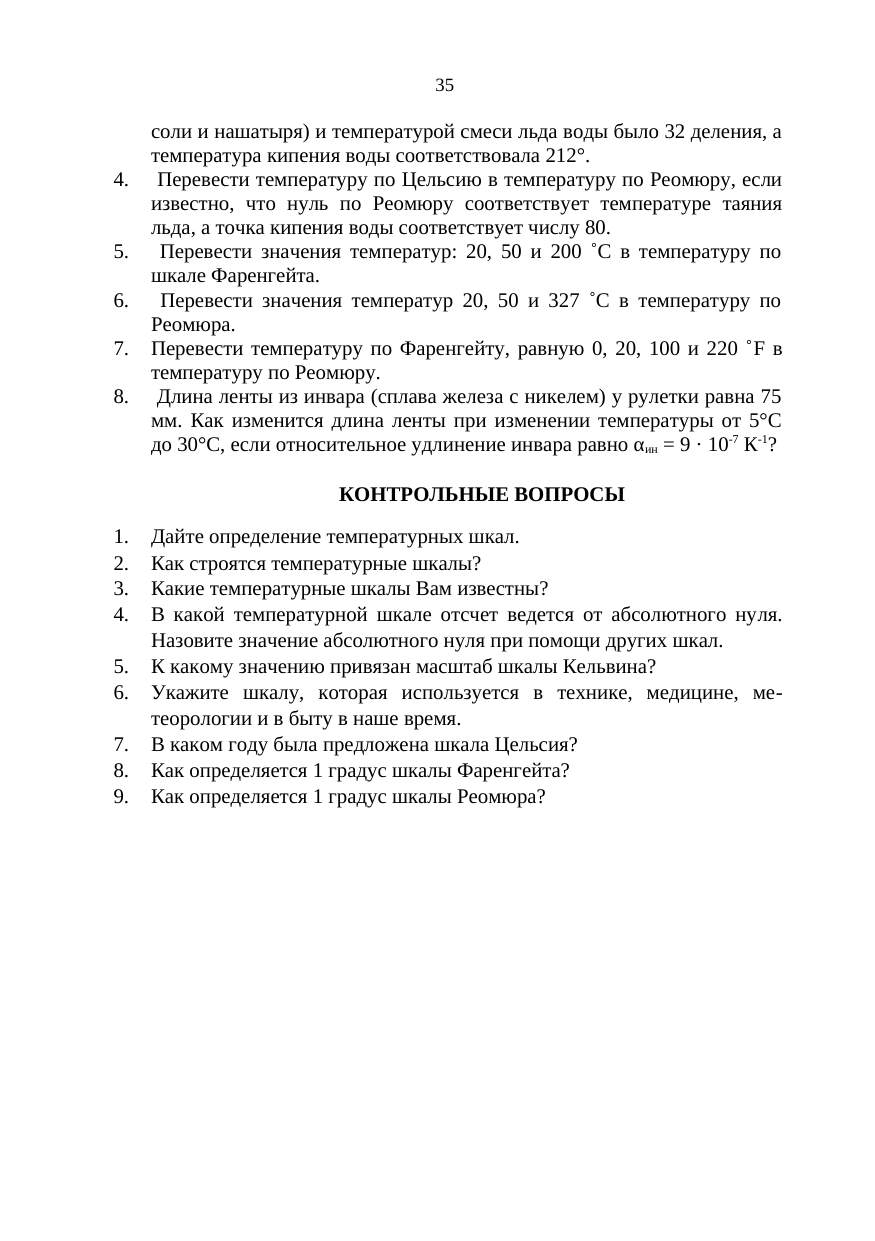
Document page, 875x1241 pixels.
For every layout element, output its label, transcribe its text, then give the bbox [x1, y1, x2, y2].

list В каком году была предложена шкала Цельсия? [113, 732, 782, 756]
list Перевести температуру по Цельсию в температуру по Реомюру, если известно, что нуль по Реомюру соответствует температуре таяния льда, а точка кипения воды соответствует числу 80. [113, 167, 782, 239]
list Перевести значения температур 20, 50 и 327 ˚С в температуру по Реомюра. [113, 287, 782, 336]
list Перевести температуру по Фаренгейту, равную 0, 20, 100 и 220 ˚F в температуру по Реомюру. [113, 336, 782, 384]
list КОНТРОЛЬНЫЕ ВОПРОСЫ [181, 482, 782, 506]
list Длина ленты из инвара (сплава железа с никелем) у рулетки равна 75 мм. Как изменится длина ленты при изменении температуры от 5°С до 30°С, если относительное удлинение инвара равно αин = 9 · 10-7 К-1? [113, 384, 782, 456]
list Как определяется 1 градус шкалы Реомюра? [113, 784, 782, 808]
list Укажите шкалу, которая используется в технике, медицине, метеорологии и в быту в наше время. [113, 680, 782, 730]
list В какой температурной шкале отсчет ведется от абсолютного нуля. Назовите значение абсолютного нуля при помощи других шкал. [113, 602, 782, 652]
list Как строятся температурные шкалы? [113, 550, 782, 574]
list Перевести значения температур: 20, 50 и 200 ˚С в температуру по шкале Фаренгейта. [113, 239, 782, 287]
list Какие температурные шкалы Вам известны? [113, 576, 782, 600]
list К какому значению привязан масштаб шкалы Кельвина? [113, 654, 782, 678]
list Дайте определение температурных шкал. [113, 524, 782, 548]
list Как определяется 1 градус шкалы Фаренгейта? [113, 758, 782, 782]
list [113, 119, 782, 167]
